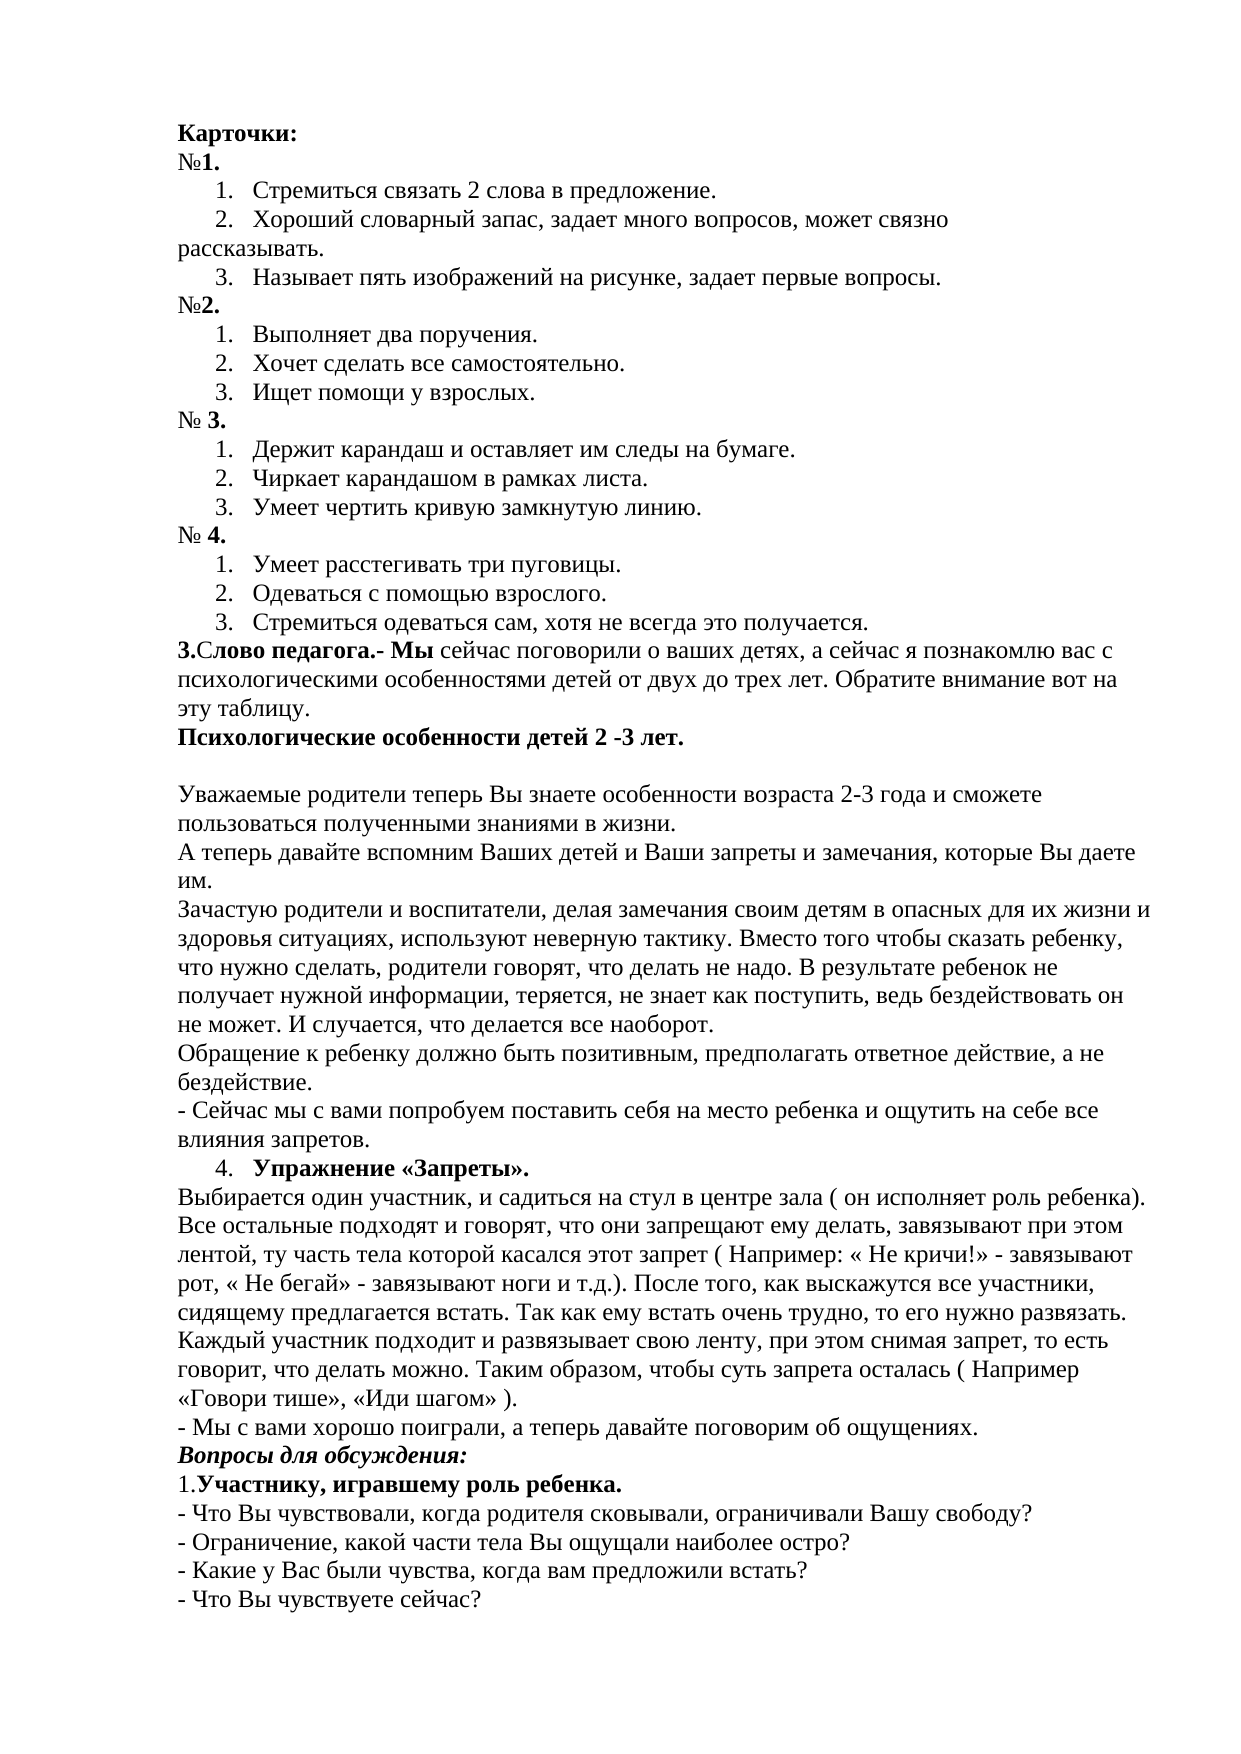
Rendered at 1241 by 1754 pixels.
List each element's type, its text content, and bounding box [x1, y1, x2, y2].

text Карточки: [177, 118, 1152, 147]
text - Что Вы чувствуете сейчас? [177, 1584, 1152, 1613]
text Вопросы для обсуждения: [177, 1441, 1152, 1469]
list Держит карандаш и оставляет им следы на бумаге. [215, 434, 1152, 463]
list Называет пять изображений на рисунке, задает первые вопросы. [215, 262, 1152, 291]
list Упражнение «Запреты». [215, 1153, 1152, 1182]
text Психологические особенности детей 2 -3 лет. [177, 722, 1152, 751]
text - Сейчас мы с вами попробуем поставить себя на место ребенка и ощутить на себе все влияния запретов. [177, 1096, 1152, 1153]
text Зачастую родители и воспитатели, делая замечания своим детям в опасных для их жизни и здоровья ситуациях, используют неверную тактику. Вместо того чтобы сказать ребенку, что нужно сделать, родители говорят, что делать не надо. В результате ребенок не получает нужной информации, теряется, не знает как поступить, ведь бездействовать он не может. И случается, что делается все наоборот. [177, 894, 1152, 1038]
text рассказывать. [177, 233, 1152, 262]
text - Мы с вами хорошо поиграли, а теперь давайте поговорим об ощущениях. [177, 1412, 1152, 1441]
list Стремиться связать 2 слова в предложение. [215, 176, 1152, 204]
text - Ограничение, какой части тела Вы ощущали наиболее остро? [177, 1527, 1152, 1556]
list Хочет сделать все самостоятельно. [215, 348, 1152, 377]
list Ищет помощи у взрослых. [215, 377, 1152, 406]
text А теперь давайте вспомним Ваших детей и Ваши запреты и замечания, которые Вы даете им. [177, 837, 1152, 894]
text 3.Слово педагога.- Мы сейчас поговорили о ваших детях, а сейчас я познакомлю вас с психологическими особенностями детей от двух до трех лет. Обратите внимание вот на эту таблицу. [177, 636, 1152, 722]
list Стремиться одеваться сам, хотя не всегда это получается. [215, 607, 1152, 636]
text №1. [177, 147, 1152, 176]
list Одеваться с помощью взрослого. [215, 578, 1152, 607]
text 1.Участнику, игравшему роль ребенка. [177, 1469, 1152, 1498]
text № 3. [177, 406, 1152, 434]
text - Какие у Вас были чувства, когда вам предложили встать? [177, 1556, 1152, 1584]
list Умеет чертить кривую замкнутую линию. [215, 492, 1152, 521]
text № 4. [177, 521, 1152, 549]
text №2. [177, 291, 1152, 319]
list Чиркает карандашом в рамках листа. [215, 463, 1152, 492]
text Обращение к ребенку должно быть позитивным, предполагать ответное действие, а не бездействие. [177, 1038, 1152, 1096]
list Выполняет два поручения. [215, 319, 1152, 348]
text - Что Вы чувствовали, когда родителя сковывали, ограничивали Вашу свободу? [177, 1498, 1152, 1527]
list Умеет расстегивать три пуговицы. [215, 549, 1152, 578]
list Хороший словарный запас, задает много вопросов, может связно [215, 204, 1152, 233]
text Выбирается один участник, и садиться на стул в центре зала ( он исполняет роль ребенка). Все остальные подходят и говорят, что они запрещают ему делать, завязывают при этом лентой, ту часть тела которой касался этот запрет ( Например: « Не кричи!» - завязывают рот, « Не бегай» - завязывают ноги и т.д.). После того, как выскажутся все участники, сидящему предлагается встать. Так как ему встать очень трудно, то его нужно развязать. Каждый участник подходит и развязывает свою ленту, при этом снимая запрет, то есть говорит, что делать можно. Таким образом, чтобы суть запрета осталась ( Например «Говори тише», «Иди шагом» ). [177, 1182, 1152, 1412]
text Уважаемые родители теперь Вы знаете особенности возраста 2-3 года и сможете пользоваться полученными знаниями в жизни. [177, 751, 1152, 837]
